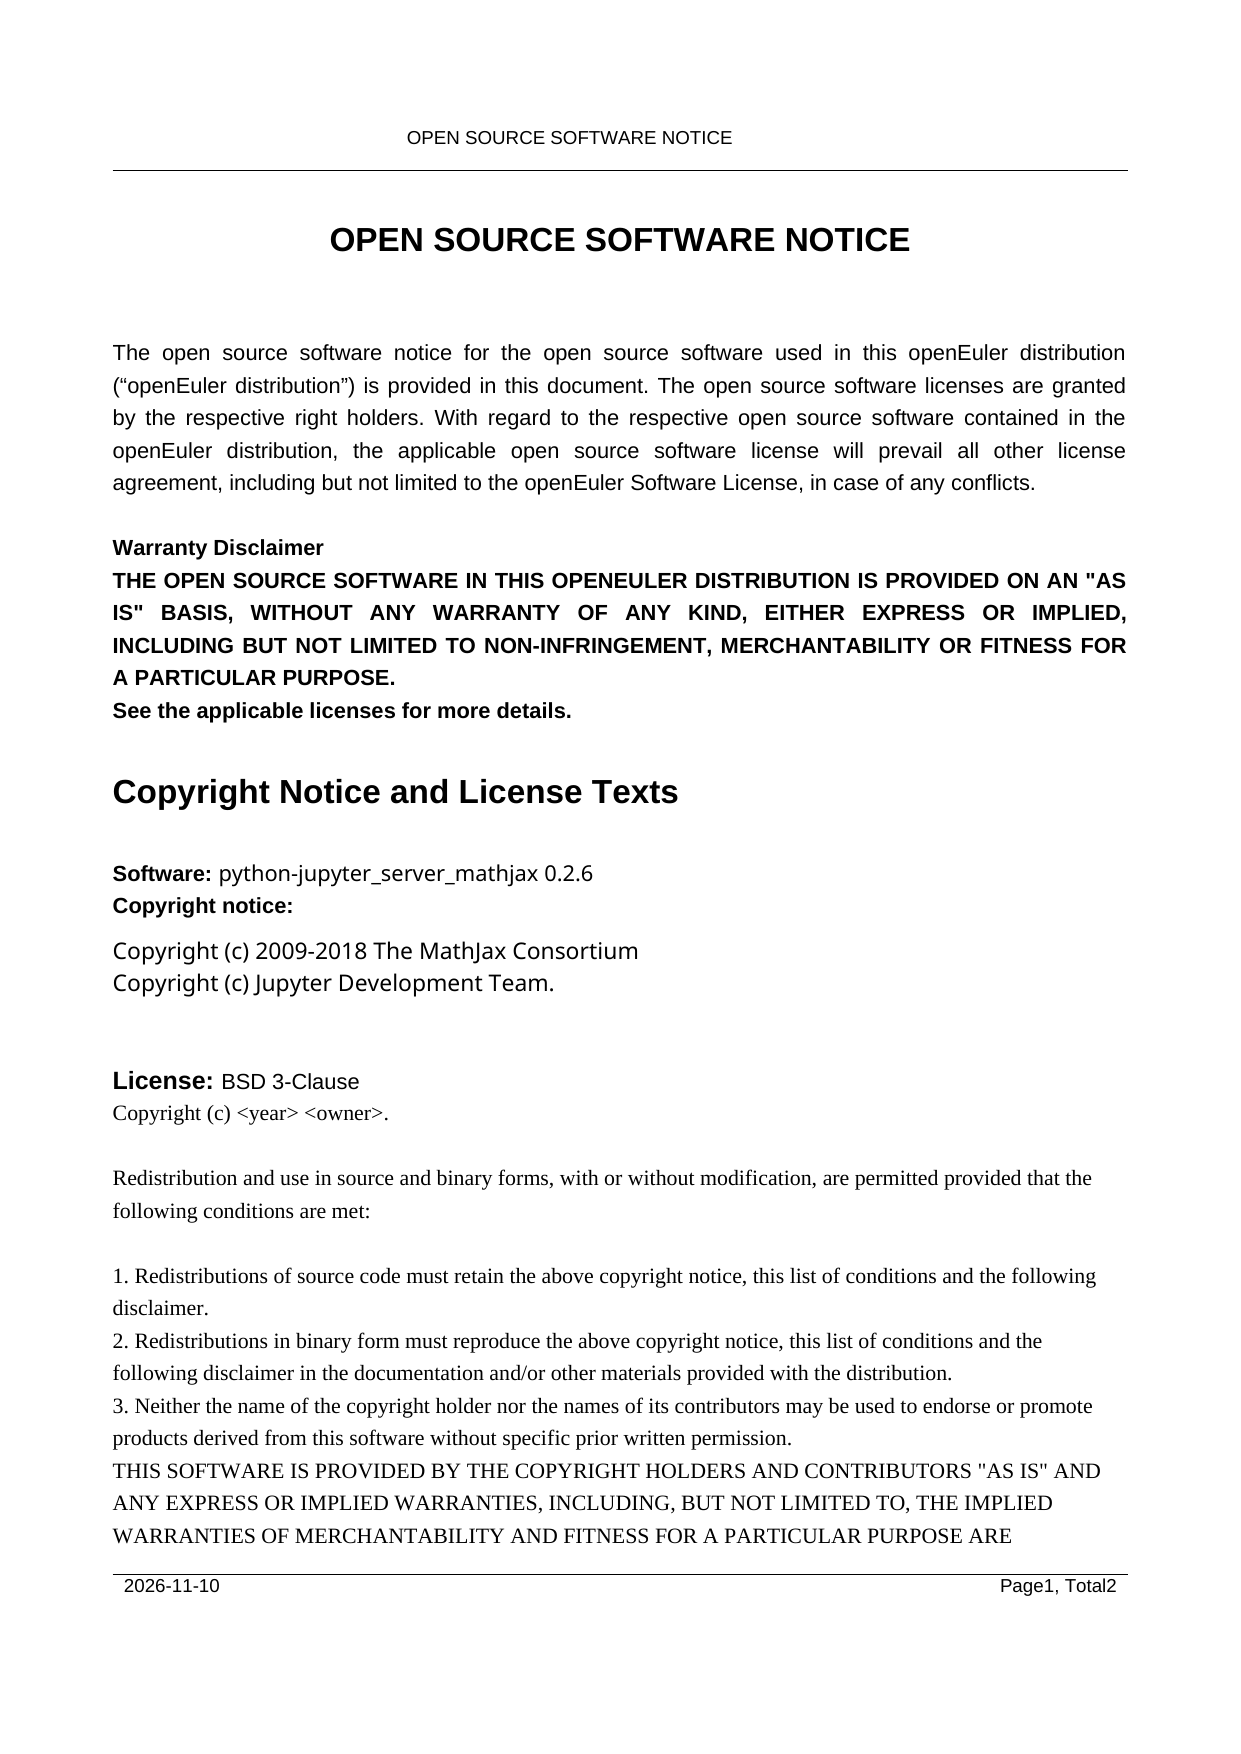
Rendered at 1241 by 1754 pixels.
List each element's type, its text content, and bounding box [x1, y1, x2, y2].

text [112, 1454, 1128, 1551]
text Redistribution and use in source and binary forms, with or without modification, are permitted provided that the following conditions are met: [112, 1161, 1128, 1226]
text 2. Redistributions in binary form must reproduce the above copyright notice, this list of conditions and the following disclaimer in the documentation and/or other materials provided with the distribution. [112, 1324, 1128, 1389]
text The open source software notice for the open source software used in this openEuler distribution (“openEuler distribution”) is provided in this document. The open source software licenses are granted by the respective right holders. With regard to the respective open source software contained in the openEuler distribution, the applicable open source software license will prevail all other license agreement, including but not limited to the openEuler Software License, in case of any conflicts. [112, 336, 1128, 499]
text Warranty Disclaimer [112, 531, 1128, 564]
text Copyright (c) 2009-2018 The MathJax Consortium [112, 934, 1128, 966]
text License: BSD 3-Clause [112, 1064, 1128, 1096]
text Copyright (c) Jupyter Development Team. [112, 966, 1128, 999]
text OPEN SOURCE SOFTWARE NOTICE [112, 206, 1128, 271]
text Copyright notice: [112, 889, 1128, 921]
title Software: python-jupyter_server_mathjax 0.2.6 [112, 856, 1128, 889]
text 1. Redistributions of source code must retain the above copyright notice, this list of conditions and the following disclaimer. [112, 1259, 1128, 1324]
text Copyright Notice and License Texts [112, 759, 1128, 824]
text Copyright (c) <year> <owner>. [112, 1096, 1128, 1129]
text THE OPEN SOURCE SOFTWARE IN THIS OPENEULER DISTRIBUTION IS PROVIDED ON AN "AS IS" BASIS, WITHOUT ANY WARRANTY OF ANY KIND, EITHER EXPRESS OR IMPLIED, INCLUDING BUT NOT LIMITED TO NON-INFRINGEMENT, MERCHANTABILITY OR FITNESS FOR A PARTICULAR PURPOSE. See the applicable licenses for more details. [112, 564, 1128, 726]
text 3. Neither the name of the copyright holder nor the names of its contributors may be used to endorse or promote products derived from this software without specific prior written permission. [112, 1389, 1128, 1454]
